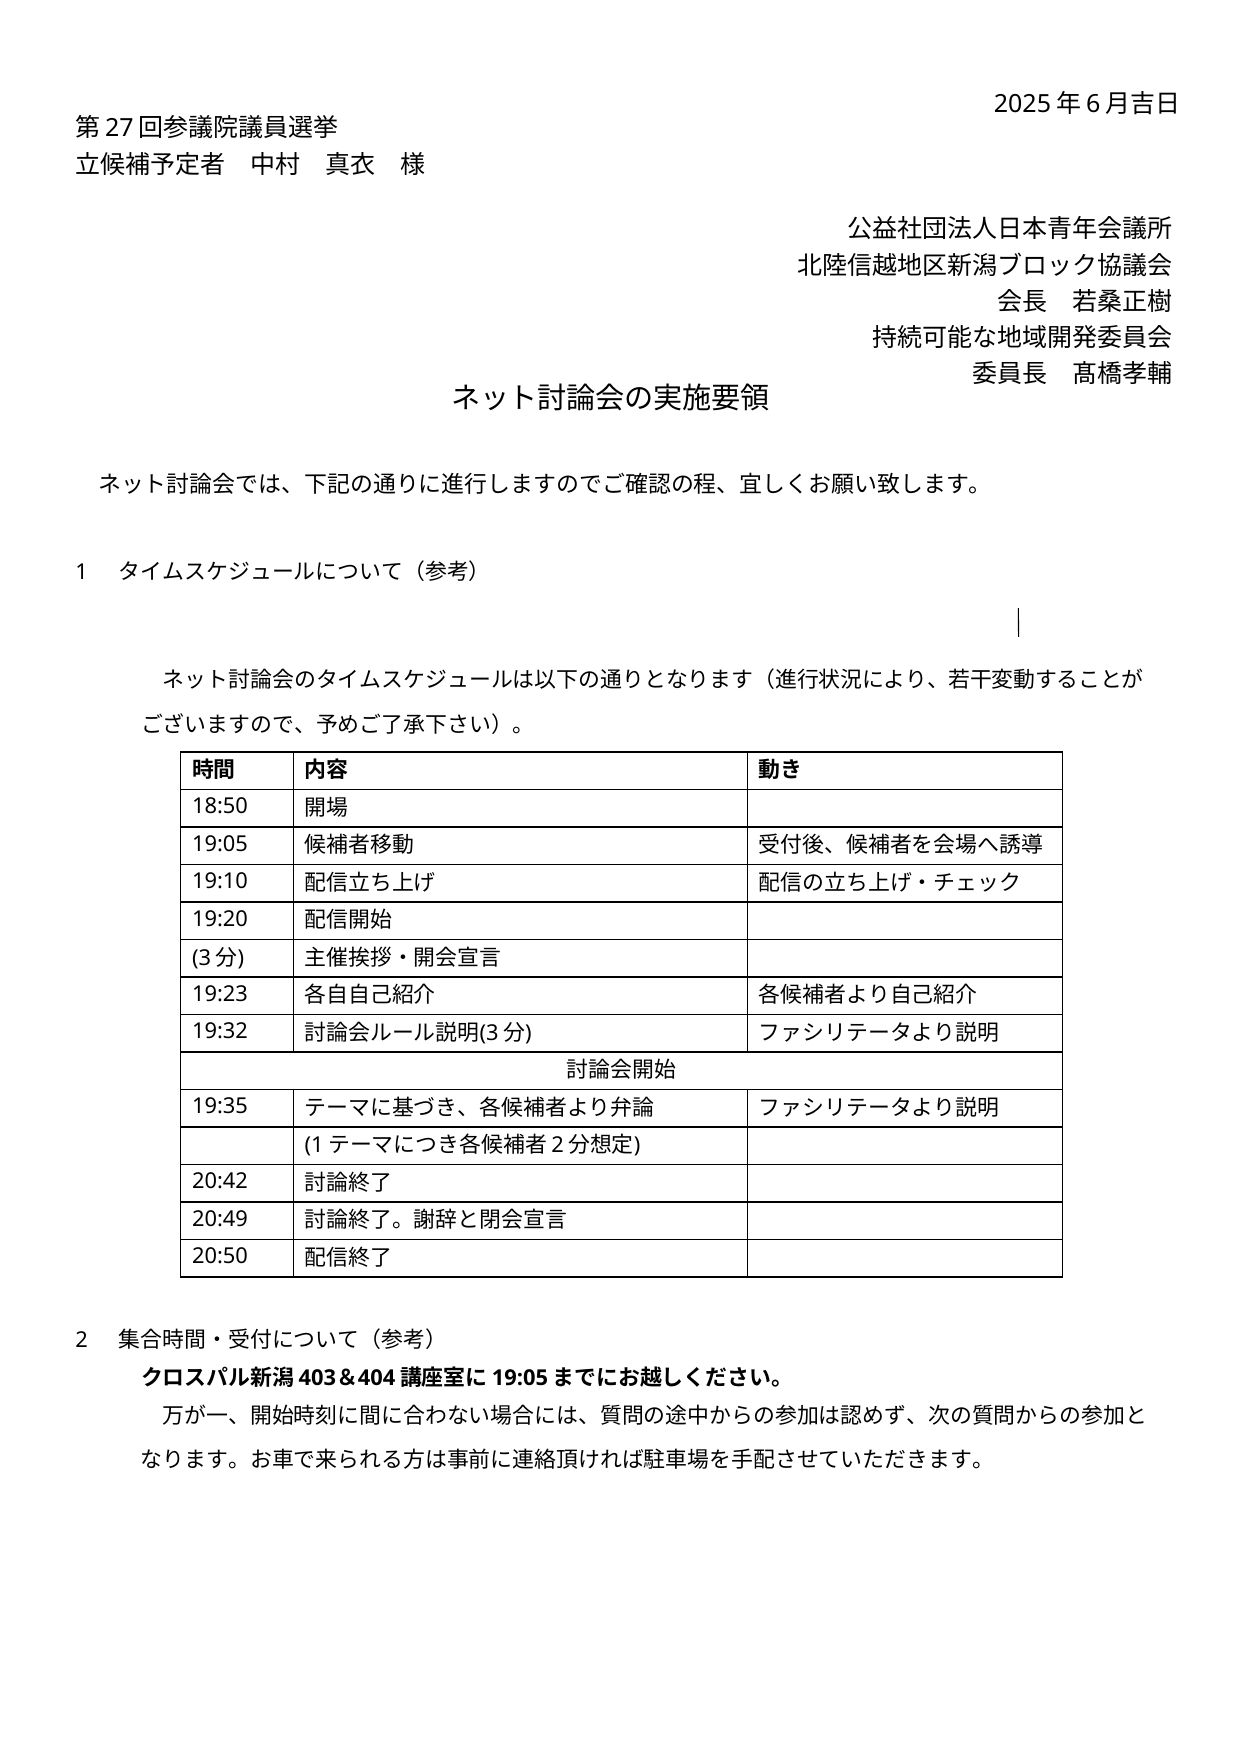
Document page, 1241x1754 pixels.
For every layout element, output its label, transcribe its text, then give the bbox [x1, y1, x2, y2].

table_header 時間 [181, 753, 293, 789]
table_cell 18:50 [181, 790, 293, 826]
table_cell 各自自己紹介 [294, 978, 747, 1014]
table_cell 19:10 [181, 865, 293, 901]
table_cell [748, 1165, 1062, 1201]
subtitle 第27回参議院議員選挙 [75, 108, 379, 144]
table_cell 配信立ち上げ [294, 865, 747, 901]
table_cell テーマに基づき、各候補者より弁論 [294, 1090, 747, 1126]
table_cell [748, 790, 1062, 826]
subtitle 会長 若桑正樹 [775, 281, 1172, 318]
table_header 内容 [294, 753, 747, 789]
text 2 集合時間・受付について（参考） [75, 1322, 1180, 1354]
table_cell 配信の立ち上げ・チェック [748, 865, 1062, 901]
table_cell 19:32 [181, 1015, 293, 1051]
table_cell 開場 [294, 790, 747, 826]
table_cell [748, 1240, 1062, 1276]
subtitle 北陸信越地区新潟ブロック協議会 [775, 245, 1172, 281]
table_cell 討論終了。謝辞と閉会宣言 [294, 1203, 747, 1239]
table_cell 討論終了 [294, 1165, 747, 1201]
table_cell 受付後、候補者を会場へ誘導 [748, 828, 1062, 864]
table_cell [748, 903, 1062, 939]
table_cell [748, 940, 1062, 976]
table_cell 20:50 [181, 1240, 293, 1276]
text ネット討論会では、下記の通りに進行しますのでご確認の程、宜しくお願い致します。 [98, 466, 1180, 499]
text 2025年6月吉日 [922, 83, 1180, 119]
table_cell 討論会ルール説明(3分) [294, 1015, 747, 1051]
table_cell 19:23 [181, 978, 293, 1014]
table_cell (1テーマにつき各候補者2分想定) [294, 1128, 747, 1164]
table_header 動き [748, 753, 1062, 789]
table_cell [181, 1128, 293, 1164]
table_cell 配信開始 [294, 903, 747, 939]
table_cell 配信終了 [294, 1240, 747, 1276]
subtitle 公益社団法人日本青年会議所 [775, 209, 1172, 245]
text 万が一、開始時刻に間に合わない場合には、質問の途中からの参加は認めず、次の質問からの参加となります。お車で来られる方は事前に連絡頂ければ駐車場を手配させていただきます。 [141, 1398, 1147, 1474]
table_cell 主催挨拶・開会宣言 [294, 940, 747, 976]
table_cell [748, 1128, 1062, 1164]
table_cell 討論会開始 [181, 1053, 1062, 1089]
text 1 タイムスケジュールについて（参考） [75, 554, 1180, 585]
subtitle 委員長 髙橋孝輔 [775, 354, 1172, 390]
table_cell (3分) [181, 940, 293, 976]
table_cell 20:49 [181, 1203, 293, 1239]
table_cell 19:20 [181, 903, 293, 939]
table_cell 19:35 [181, 1090, 293, 1126]
table_cell 候補者移動 [294, 828, 747, 864]
table_cell 19:05 [181, 828, 293, 864]
table_cell [748, 1203, 1062, 1239]
text ネット討論会のタイムスケジュールは以下の通りとなります（進行状況により、若干変動することがございますので、予めご了承下さい）。 [141, 597, 1147, 738]
table_cell 各候補者より自己紹介 [748, 978, 1062, 1014]
table_cell ファシリテータより説明 [748, 1015, 1062, 1051]
text 立候補予定者 中村 真衣 様 [75, 144, 476, 180]
table_cell 20:42 [181, 1165, 293, 1201]
subtitle 持続可能な地域開発委員会 [775, 318, 1172, 354]
title ネット討論会の実施要領 [451, 375, 771, 417]
text クロスパル新潟403＆404講座室に19:05までにお越しください。 [141, 1360, 1180, 1392]
table_cell ファシリテータより説明 [748, 1090, 1062, 1126]
